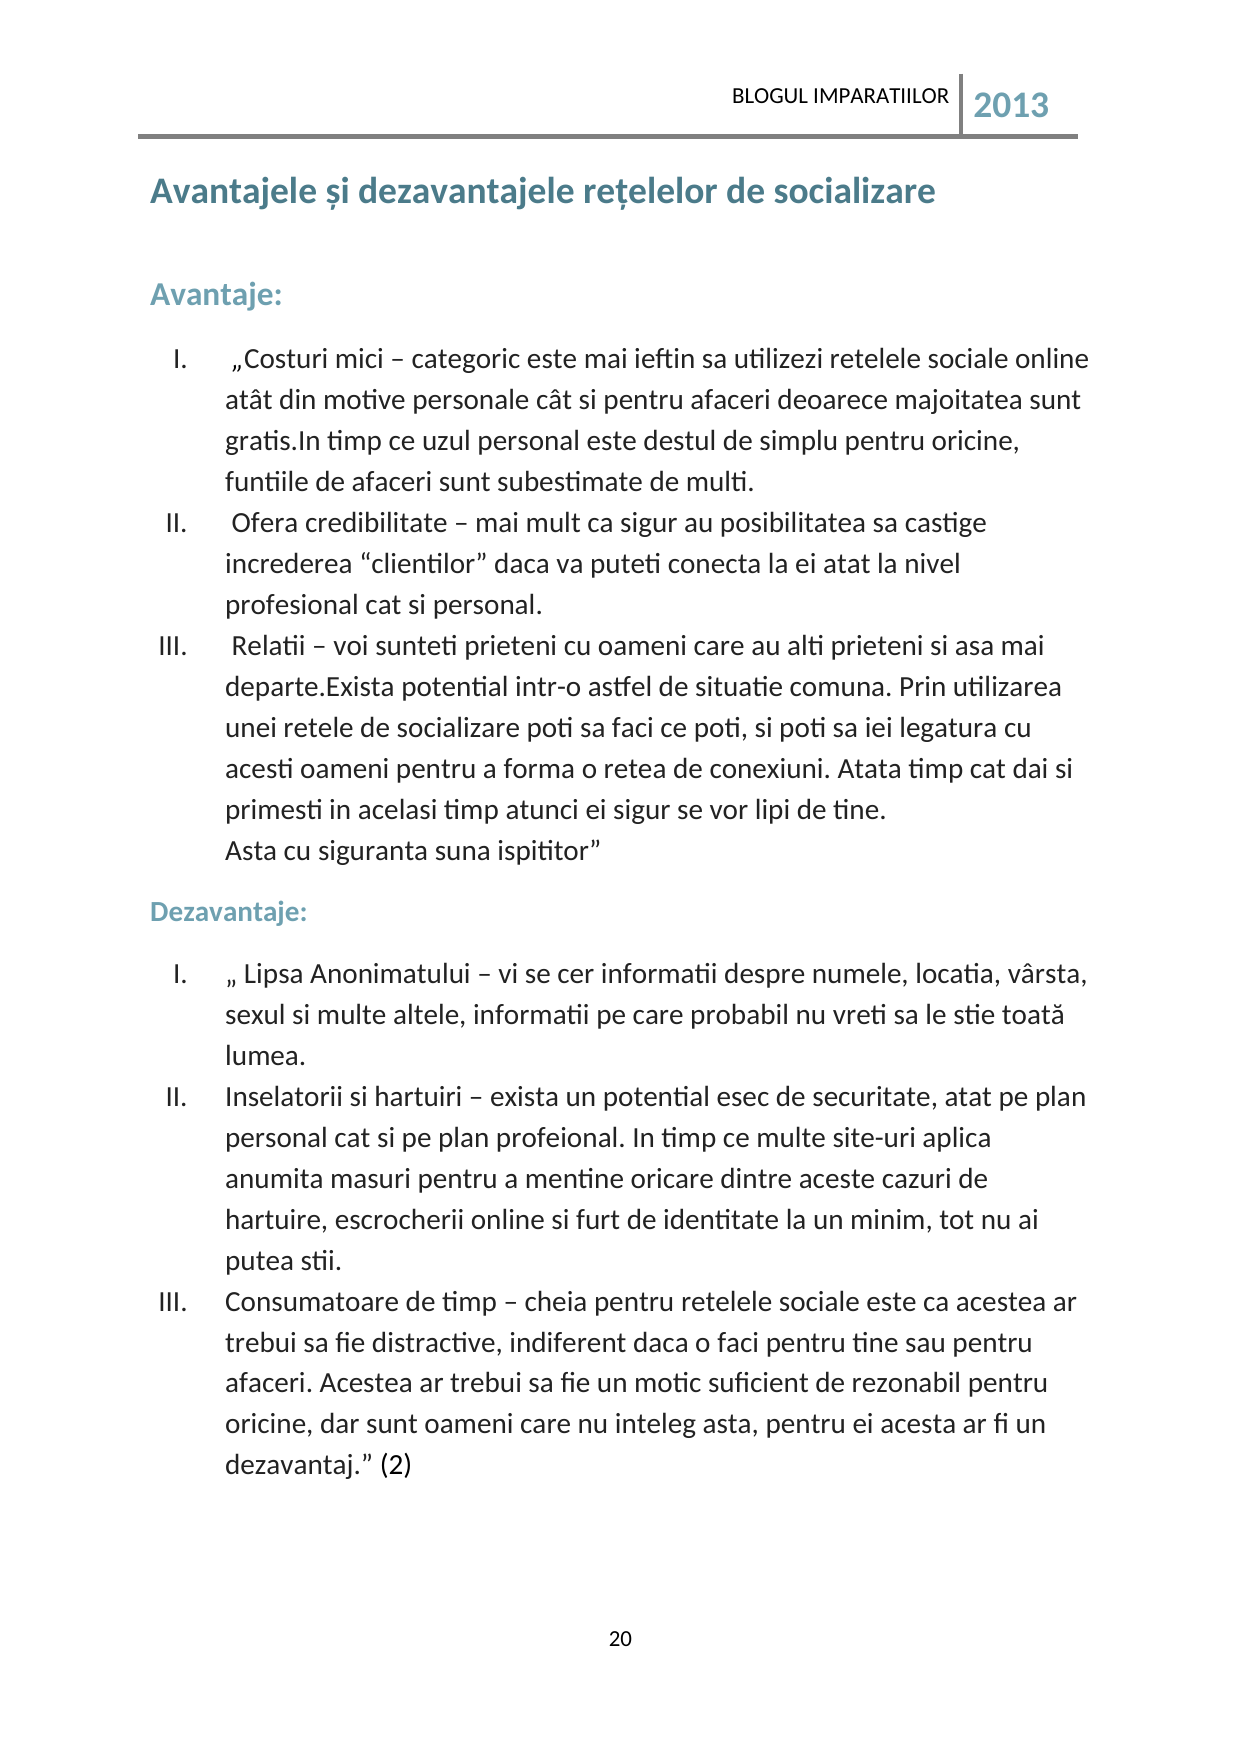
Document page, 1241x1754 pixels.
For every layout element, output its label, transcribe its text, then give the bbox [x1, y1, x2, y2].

list Inselatorii si hartuiri – exista un potential esec de securitate, atat pe plan personal cat si pe plan profeional. In timp ce multe site-uri aplica anumita masuri pentru a mentine oricare dintre aceste cazuri de hartuire, escrocherii online si furt de identitate la un minim, tot nu ai putea stii. [187, 1078, 1090, 1277]
list „ Lipsa Anonimatului – vi se cer informatii despre numele, locatia, vârsta, sexul si multe altele, informatii pe care probabil nu vreti sa le stie toată lumea. [187, 955, 1090, 1073]
list Consumatoare de timp – cheia pentru retelele sociale este ca acestea ar trebui sa fie distractive, indiferent daca o faci pentru tine sau pentru afaceri. Acestea ar trebui sa fie un motic suficient de rezonabil pentru oricine, dar sunt oameni care nu inteleg asta, pentru ei acesta ar fi un dezavantaj.” [187, 1283, 1090, 1482]
list „Costuri mici – categoric este mai ieftin sa utilizezi retelele sociale online atât din motive personale cât si pentru afaceri deoarece majoitatea sunt gratis.In timp ce uzul personal este destul de simplu pentru oricine, funtiile de afaceri sunt subestimate de multi. [187, 340, 1090, 499]
text Avantaje: [150, 273, 1090, 313]
list Ofera credibilitate – mai mult ca sigur au posibilitatea sa castige increderea “clientilor” daca va puteti conecta la ei atat la nivel profesional cat si personal. [187, 504, 1090, 622]
text Dezavantaje: [150, 893, 1090, 929]
list Relatii – voi sunteti prieteni cu oameni care au alti prieteni si asa mai departe.Exista potential intr-o astfel de situatie comuna. Prin utilizarea unei retele de socializare poti sa faci ce poti, si poti sa iei legatura cu acesti oameni pentru a forma o retea de conexiuni. Atata timp cat dai si primesti in acelasi timp atunci ei sigur se vor lipi de tine. Asta cu siguranta suna ispititor” [187, 627, 1090, 867]
subtitle Avantajele şi dezavantajele reţelelor de socializare [150, 167, 1090, 213]
